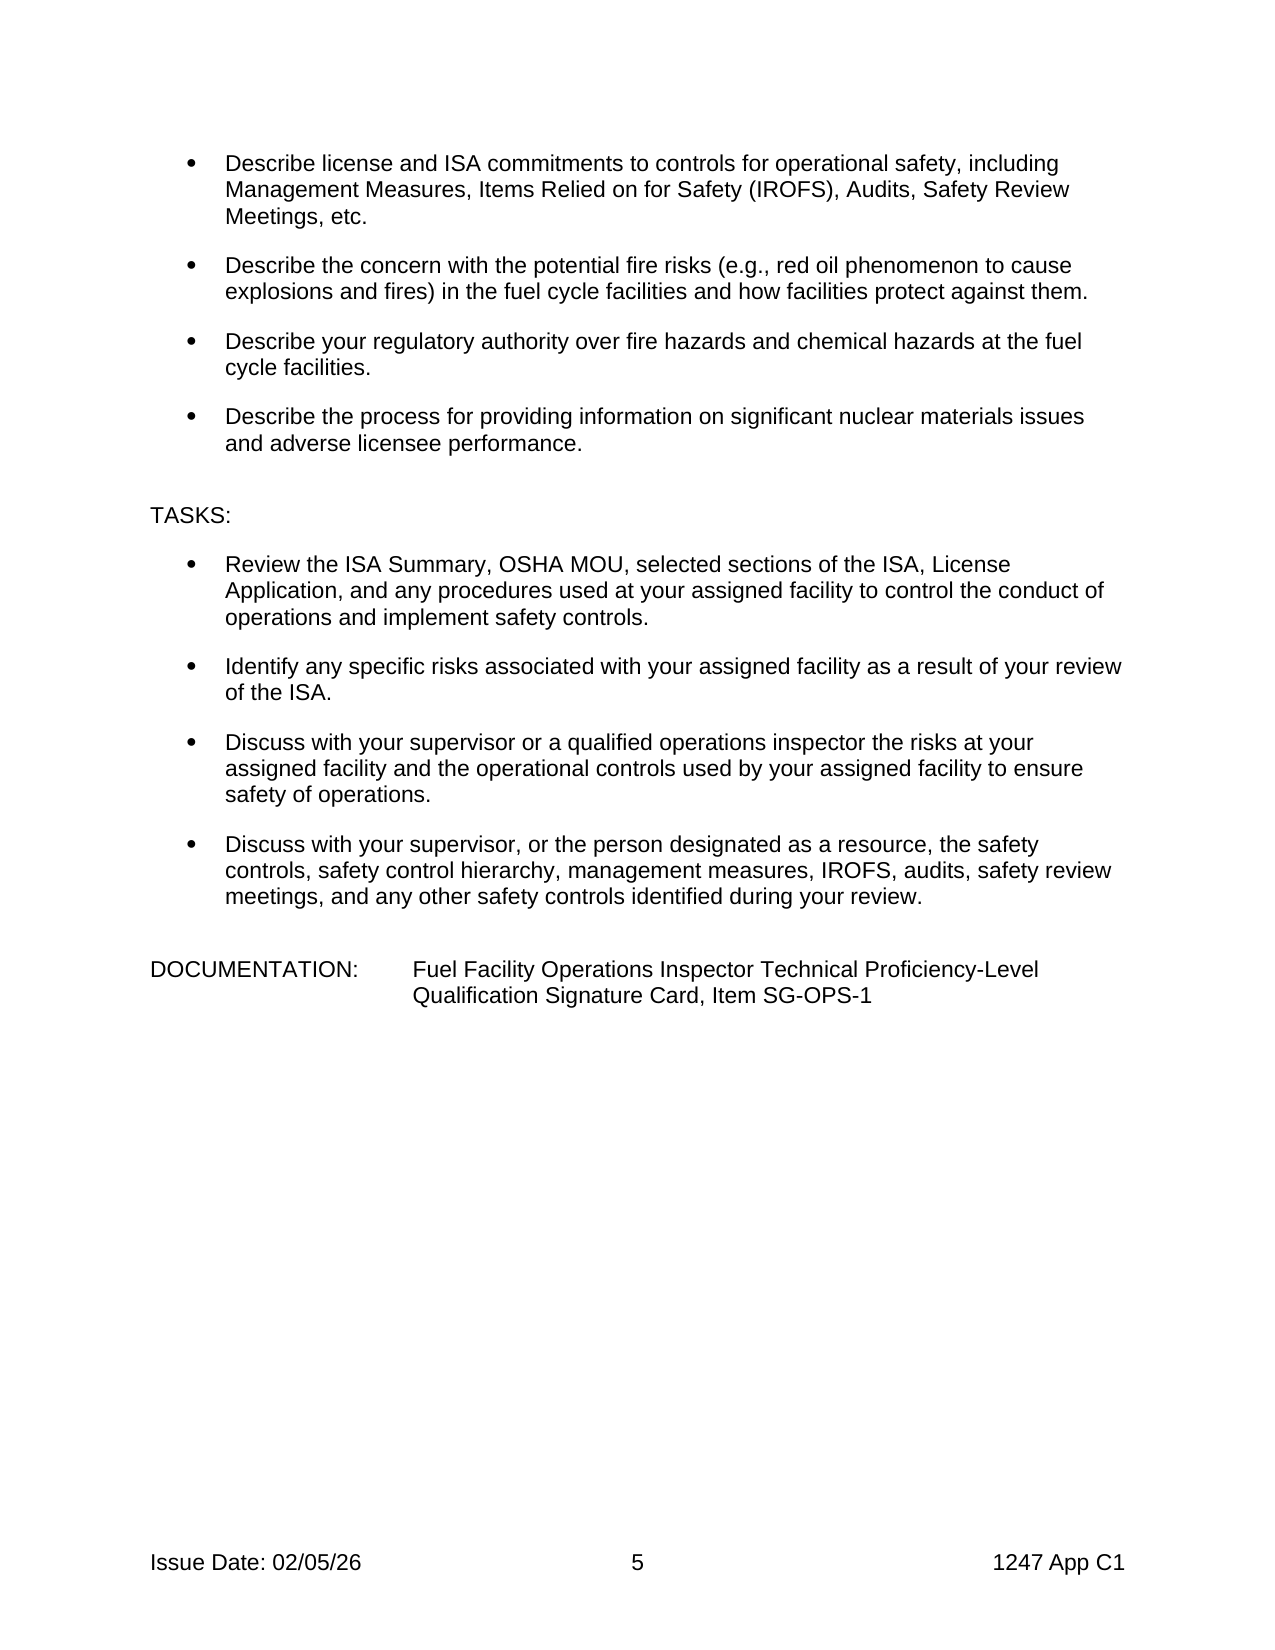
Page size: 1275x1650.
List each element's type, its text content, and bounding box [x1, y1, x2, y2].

list Describe the concern with the potential fire risks (e.g., red oil phenomenon to cause explosions and fires) in the fuel cycle facilities and how facilities protect against them. [187, 252, 1125, 305]
list Discuss with your supervisor, or the person designated as a resource, the safety controls, safety control hierarchy, management measures, IROFS, audits, safety review meetings, and any other safety controls identified during your review. [187, 831, 1125, 910]
list Describe the process for providing information on significant nuclear materials issues and adverse licensee performance. [187, 403, 1125, 456]
list Identify any specific risks associated with your assigned facility as a result of your review of the ISA. [187, 653, 1125, 706]
subtitle DOCUMENTATION: Fuel Facility Operations Inspector Technical Proficiency-Level Qualification Signature Card, Item SG-OPS-1 [150, 956, 1125, 1008]
list Discuss with your supervisor or a qualified operations inspector the risks at your assigned facility and the operational controls used by your assigned facility to ensure safety of operations. [187, 729, 1125, 808]
subtitle TASKS: [150, 502, 1125, 528]
list Review the ISA Summary, OSHA MOU, selected sections of the ISA, License Application, and any procedures used at your assigned facility to control the conduct of operations and implement safety controls. [187, 551, 1125, 630]
list Describe your regulatory authority over fire hazards and chemical hazards at the fuel cycle facilities. [187, 328, 1125, 380]
list Describe license and ISA commitments to controls for operational safety, including Management Measures, Items Relied on for Safety (IROFS), Audits, Safety Review Meetings, etc. [187, 150, 1125, 229]
